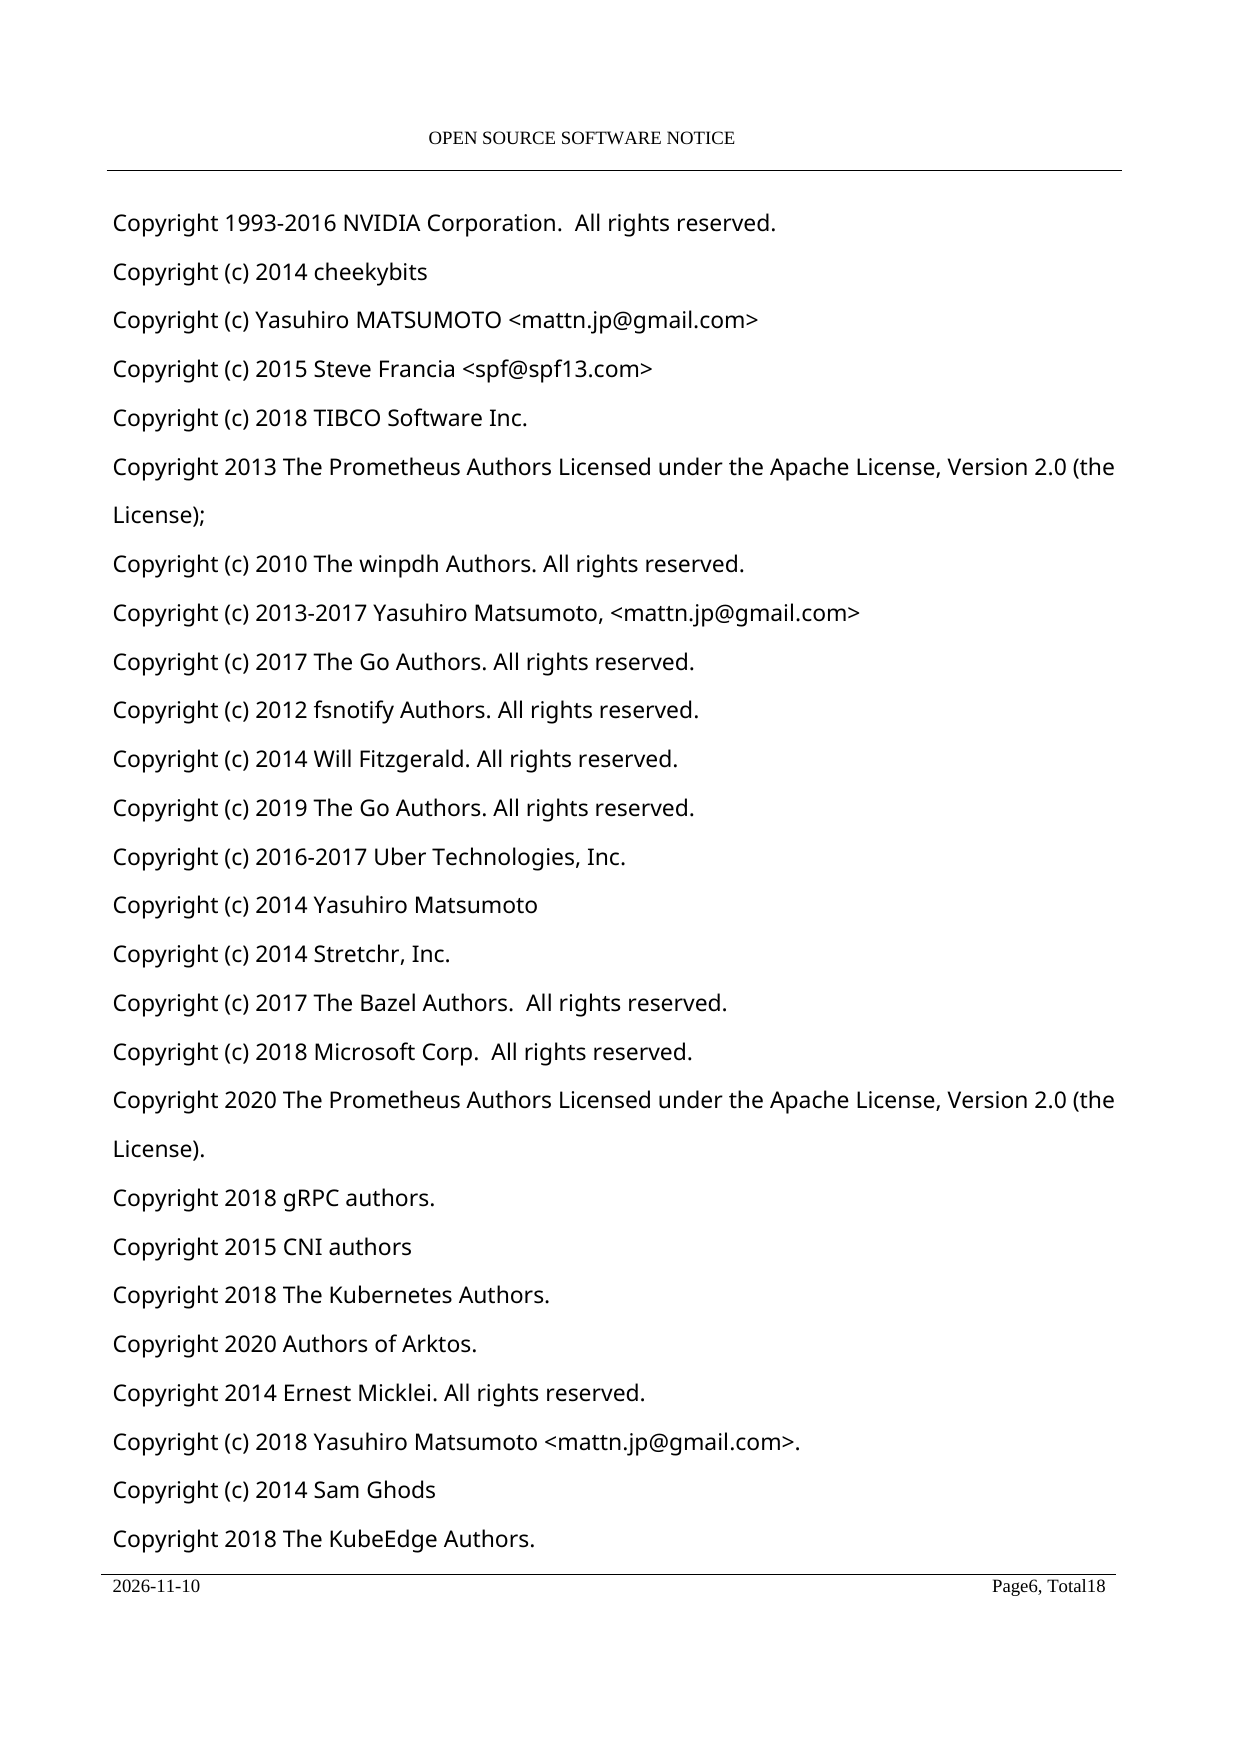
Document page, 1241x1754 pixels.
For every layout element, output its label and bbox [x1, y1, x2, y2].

text [112, 206, 1128, 1555]
